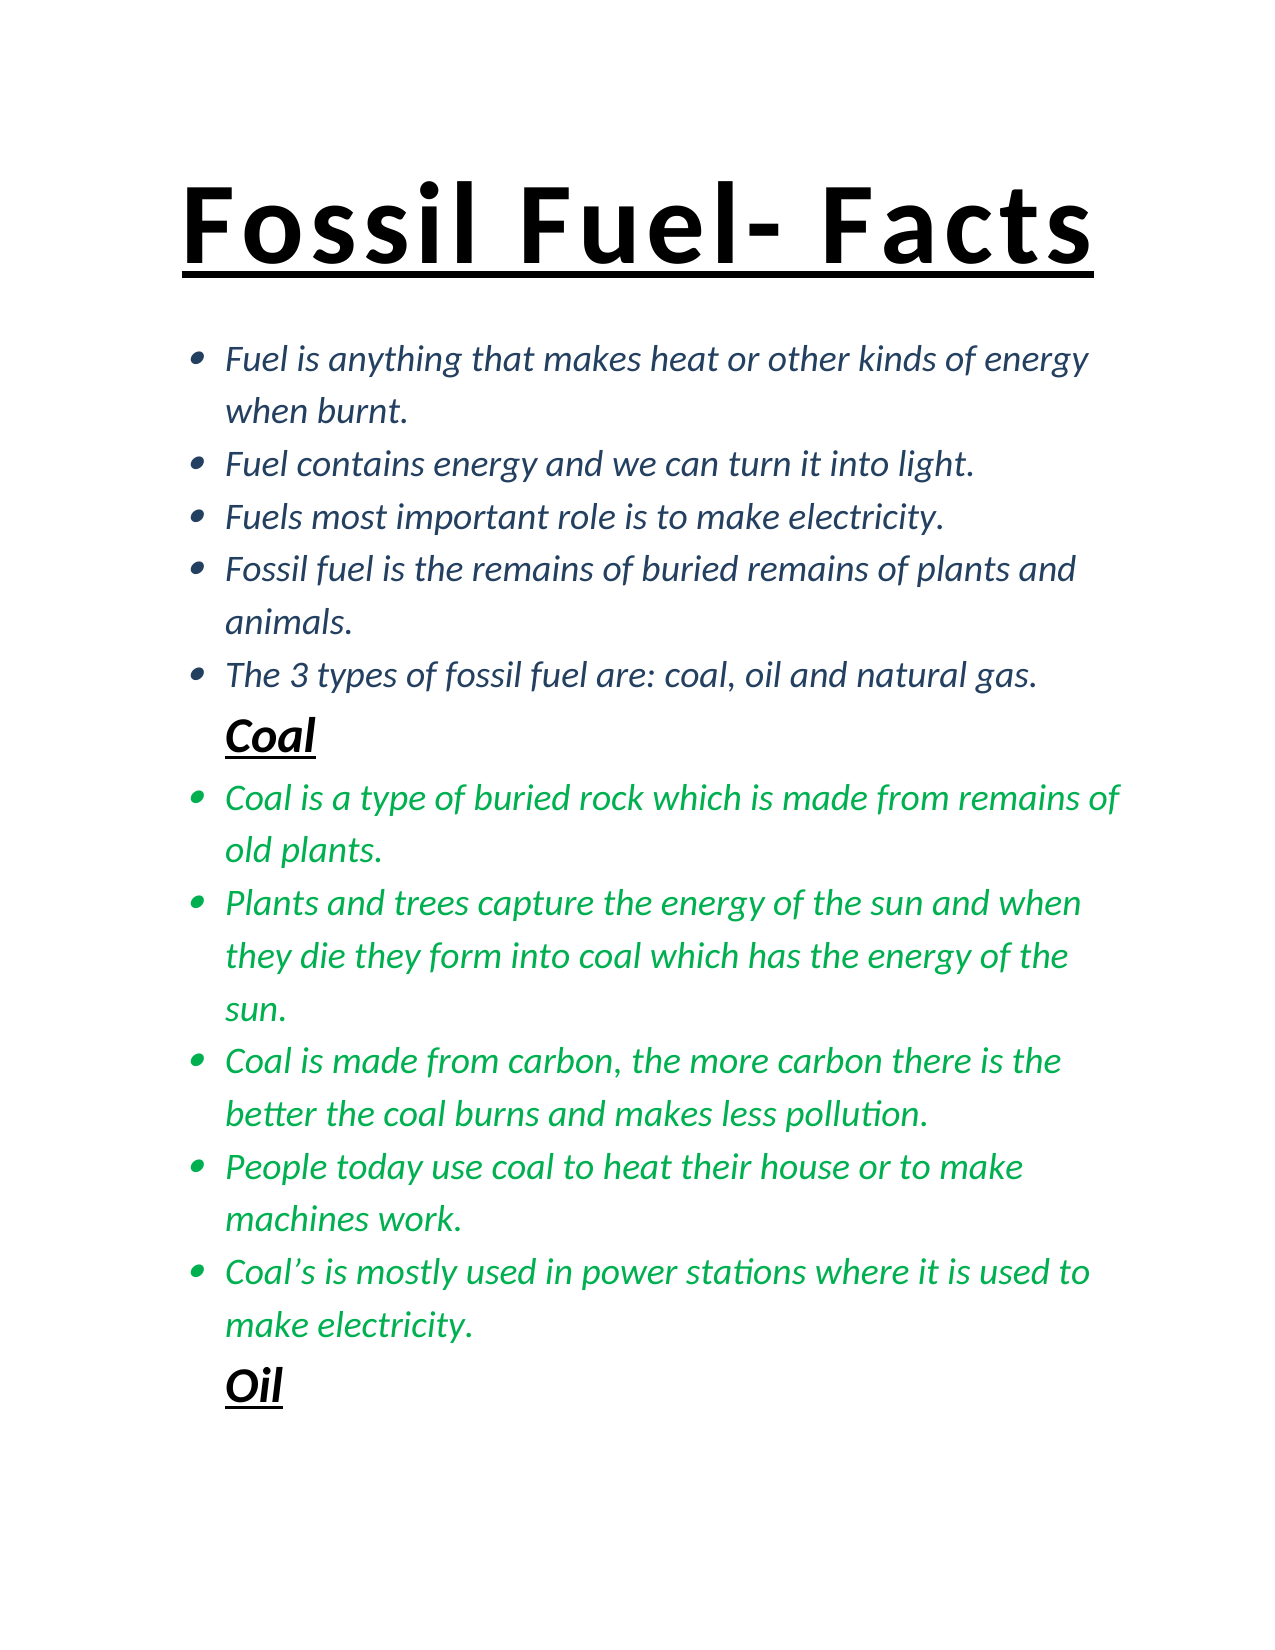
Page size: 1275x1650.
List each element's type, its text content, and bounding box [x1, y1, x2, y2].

list Coal [225, 703, 1125, 764]
list Coal is a type of buried rock which is made from remains of old plants. [187, 774, 1125, 872]
list Plants and trees capture the energy of the sun and when they die they form into coal which has the energy of the sun. [187, 879, 1125, 1030]
list Fuels most important role is to make electricity. [187, 493, 1125, 538]
list People today use coal to heat their house or to make machines work. [187, 1143, 1125, 1241]
list Coal is made from carbon, the more carbon there is the better the coal burns and makes less pollution. [187, 1037, 1125, 1136]
list Coal’s is mostly used in power stations where it is used to make electricity. [187, 1248, 1125, 1347]
list The 3 types of fossil fuel are: coal, oil and natural gas. [187, 651, 1125, 697]
list Oil [225, 1353, 1125, 1414]
list Fossil fuel is the remains of buried remains of plants and animals. [187, 545, 1125, 644]
list Fuel is anything that makes heat or other kinds of energy when burnt. [187, 334, 1125, 433]
list Fuel contains energy and we can turn it into light. [187, 440, 1125, 486]
text Fossil Fuel- Facts [150, 150, 1125, 292]
